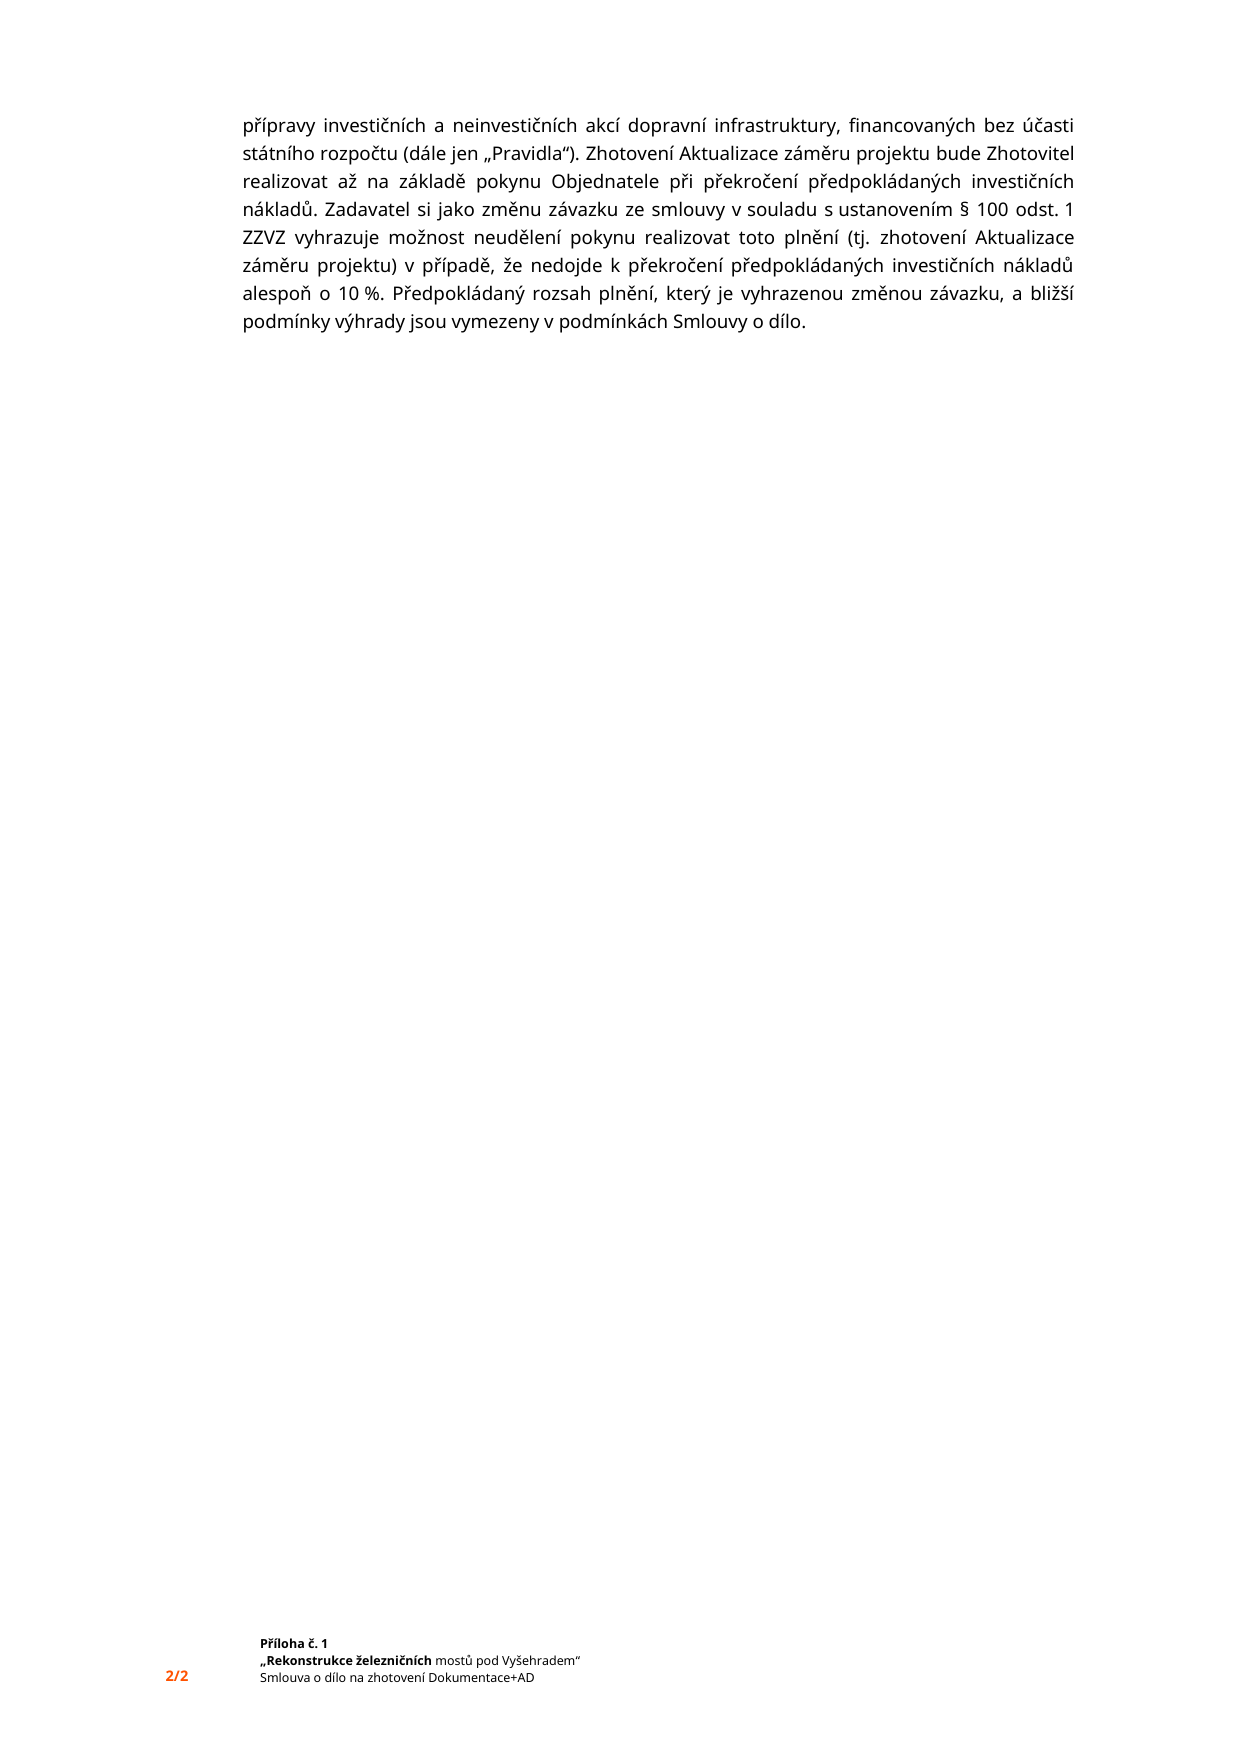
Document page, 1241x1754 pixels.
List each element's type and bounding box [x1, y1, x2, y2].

list [242, 112, 1075, 334]
